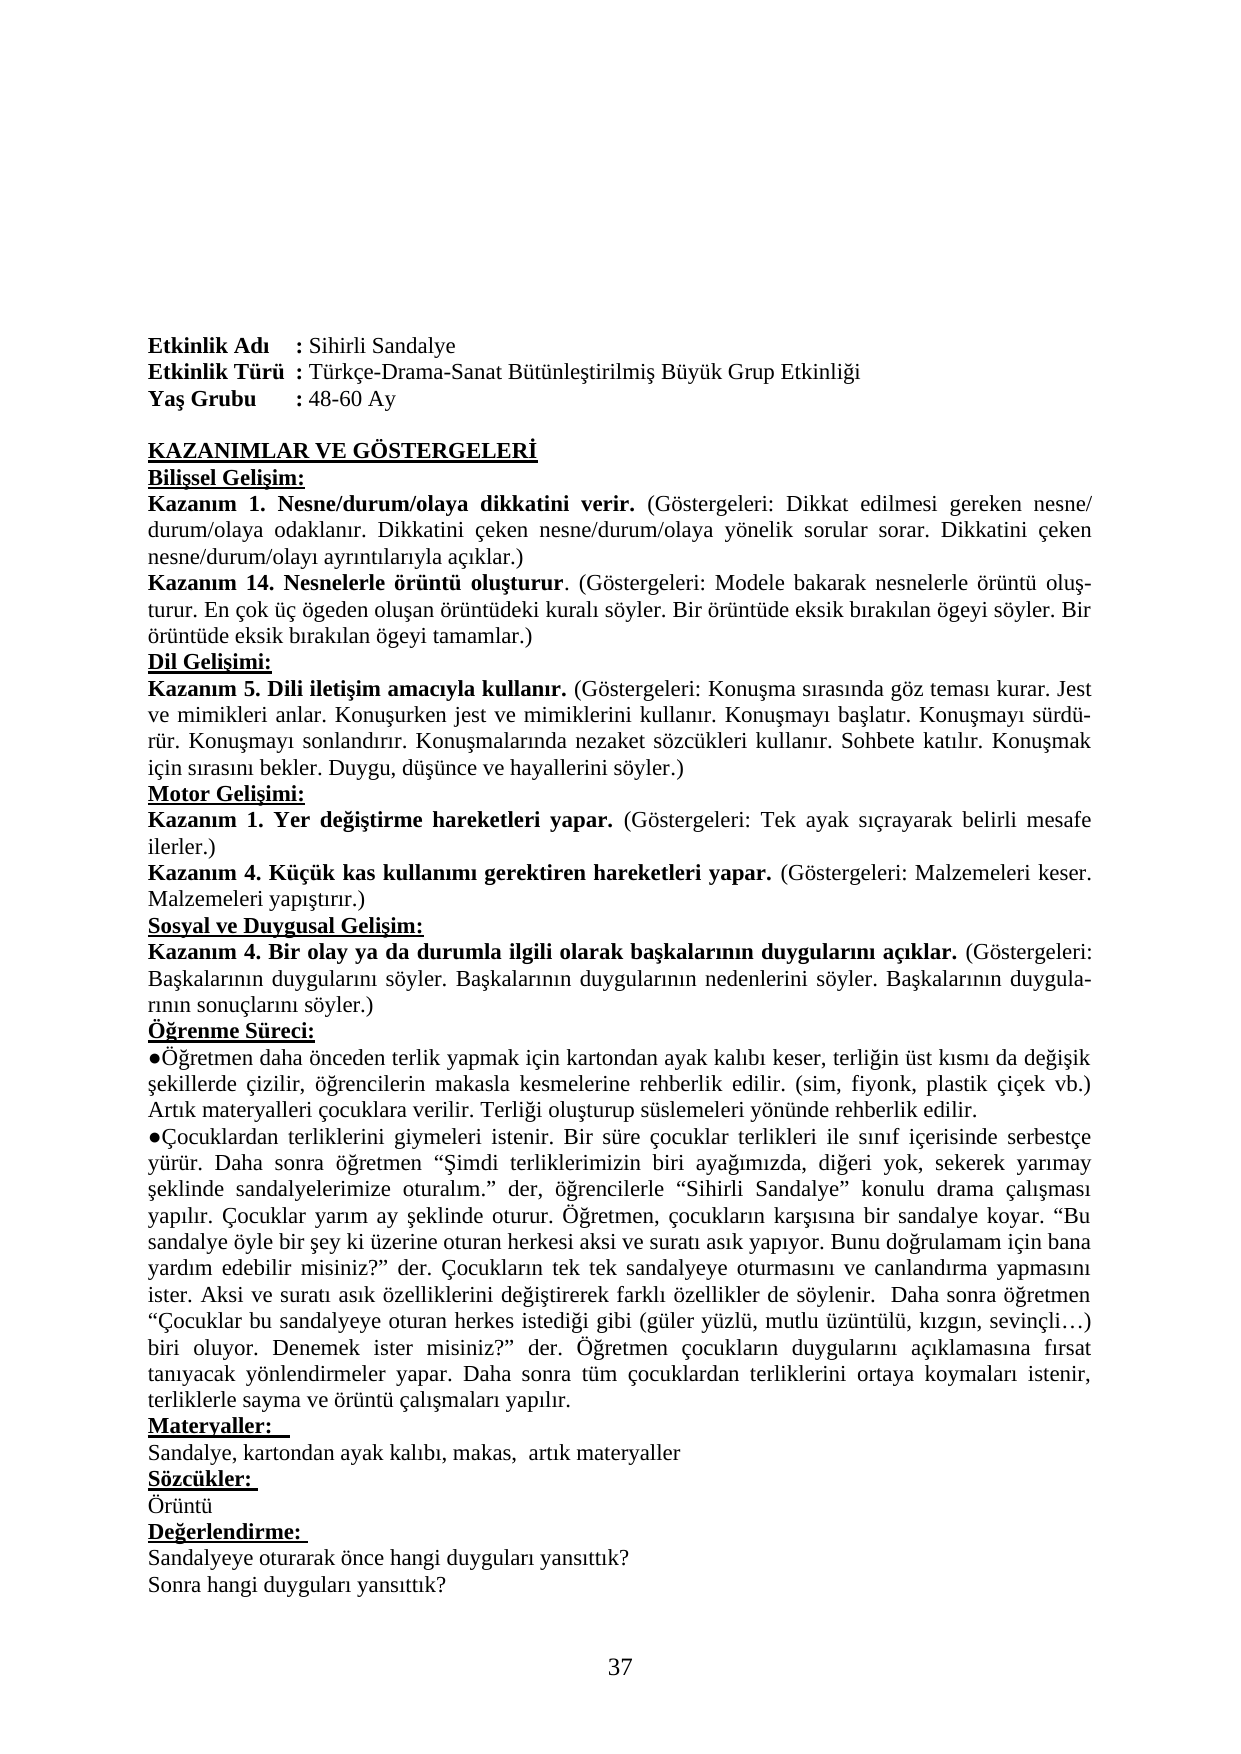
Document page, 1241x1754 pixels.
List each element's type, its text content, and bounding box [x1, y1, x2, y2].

text Kazanım 4. Bir olay ya da durumla ilgili olarak başkalarının duygularını açıklar. (Göstergeleri: Başkalarının duygularını söyler. Başkalarının duygularının nedenlerini söyler. Başkalarının duygula-rının sonuçlarını söyler.) [148, 938, 1093, 1017]
text Değerlendirme: [148, 1518, 1093, 1544]
text Bilişsel Gelişim: [148, 464, 1093, 490]
text Etkinlik Türü : Türkçe-Drama-Sanat Bütünleştirilmiş Büyük Grup Etkinliği [148, 358, 1093, 385]
text Motor Gelişimi: [148, 780, 1093, 806]
text Sandalyeye oturarak önce hangi duyguları yansıttık? [148, 1544, 1093, 1571]
text Etkinlik Adı : Sihirli Sandalye [148, 332, 1093, 358]
text KAZANIMLAR VE GÖSTERGELERİ [148, 437, 1093, 464]
text Örüntü [148, 1492, 1093, 1518]
text Kazanım 5. Dili iletişim amacıyla kullanır. (Göstergeleri: Konuşma sırasında göz teması kurar. Jest ve mimikleri anlar. Konuşurken jest ve mimiklerini kullanır. Konuşmayı başlatır. Konuşmayı sürdü-rür. Konuşmayı sonlandırır. Konuşmalarında nezaket sözcükleri kullanır. Sohbete katılır. Konuşmak için sırasını bekler. Duygu, düşünce ve hayallerini söyler.) [148, 675, 1093, 780]
text ●Çocuklardan terliklerini giymeleri istenir. Bir süre çocuklar terlikleri ile sınıf içerisinde serbestçe yürür. Daha sonra öğretmen “Şimdi terliklerimizin biri ayağımızda, diğeri yok, sekerek yarımay şeklinde sandalyelerimize oturalım.” der, öğrencilerle “Sihirli Sandalye” konulu drama çalışması yapılır. Çocuklar yarım ay şeklinde oturur. Öğretmen, çocukların karşısına bir sandalye koyar. “Bu sandalye öyle bir şey ki üzerine oturan herkesi aksi ve suratı asık yapıyor. Bunu doğrulamam için bana yardım edebilir misiniz?” der. Çocukların tek tek sandalyeye oturmasını ve canlandırma yapmasını ister. Aksi ve suratı asık özelliklerini değiştirerek farklı özellikler de söylenir. Daha sonra öğretmen “Çocuklar bu sandalyeye oturan herkes istediği gibi (güler yüzlü, mutlu üzüntülü, kızgın, sevinçli…) biri oluyor. Denemek ister misiniz?” der. Öğretmen çocukların duygularını açıklamasına fırsat tanıyacak yönlendirmeler yapar. Daha sonra tüm çocuklardan terliklerini ortaya koymaları istenir, terliklerle sayma ve örüntü çalışmaları yapılır. [148, 1123, 1093, 1413]
text Sözcükler: [148, 1465, 1093, 1492]
text Kazanım 4. Küçük kas kullanımı gerektiren hareketleri yapar. (Göstergeleri: Malzemeleri keser. Malzemeleri yapıştırır.) [148, 859, 1093, 912]
text Materyaller: [148, 1413, 1093, 1439]
text ●Öğretmen daha önceden terlik yapmak için kartondan ayak kalıbı keser, terliğin üst kısmı da değişik şekillerde çizilir, öğrencilerin makasla kesmelerine rehberlik edilir. (sim, fiyonk, plastik çiçek vb.) Artık materyalleri çocuklara verilir. Terliği oluşturup süslemeleri yönünde rehberlik edilir. [148, 1044, 1093, 1123]
text Dil Gelişimi: [148, 648, 1093, 675]
text Sandalye, kartondan ayak kalıbı, makas, artık materyaller [148, 1439, 1093, 1465]
text Sonra hangi duyguları yansıttık? [148, 1571, 1093, 1597]
text Sosyal ve Duygusal Gelişim: [148, 912, 1093, 938]
text Kazanım 1. Yer değiştirme hareketleri yapar. (Göstergeleri: Tek ayak sıçrayarak belirli mesafe ilerler.) [148, 806, 1093, 859]
text Kazanım 1. Nesne/durum/olaya dikkatini verir. (Göstergeleri: Dikkat edilmesi gereken nesne/ durum/olaya odaklanır. Dikkatini çeken nesne/durum/olaya yönelik sorular sorar. Dikkatini çeken nesne/durum/olayı ayrıntılarıyla açıklar.) [148, 490, 1093, 569]
text Yaş Grubu : 48-60 Ay [148, 385, 1093, 411]
text Öğrenme Süreci: [148, 1017, 1093, 1044]
text Kazanım 14. Nesnelerle örüntü oluşturur. (Göstergeleri: Modele bakarak nesnelerle örüntü oluş-turur. En çok üç ögeden oluşan örüntüdeki kuralı söyler. Bir örüntüde eksik bırakılan ögeyi söyler. Bir örüntüde eksik bırakılan ögeyi tamamlar.) [148, 569, 1093, 648]
